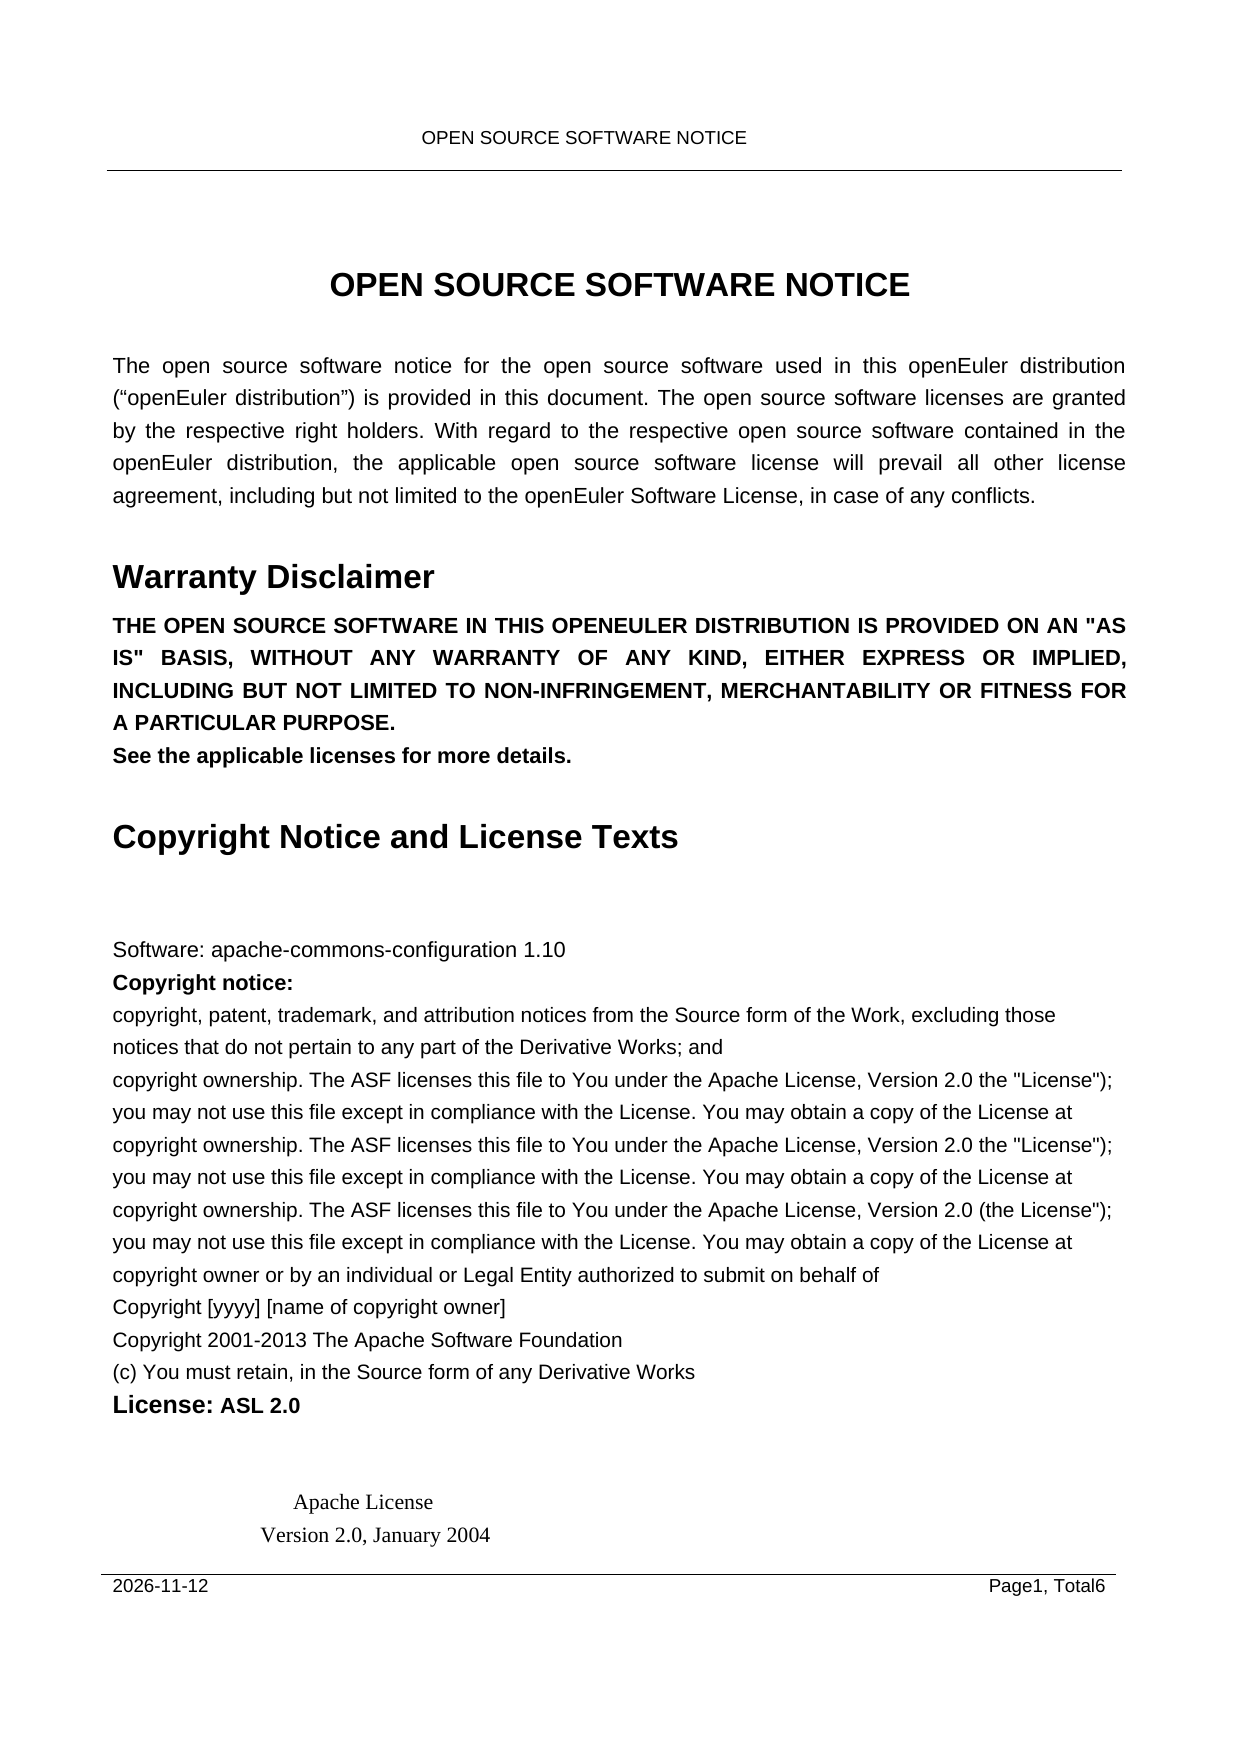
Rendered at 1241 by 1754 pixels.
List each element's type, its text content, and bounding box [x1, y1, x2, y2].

text copyright ownership. The ASF licenses this file to You under the Apache License, Version 2.0 the "License"); you may not use this file except in compliance with the License. You may obtain a copy of the License at [112, 1063, 1128, 1128]
text OPEN SOURCE SOFTWARE NOTICE [112, 251, 1128, 316]
text copyright ownership. The ASF licenses this file to You under the Apache License, Version 2.0 the "License"); you may not use this file except in compliance with the License. You may obtain a copy of the License at [112, 1128, 1128, 1193]
text The open source software notice for the open source software used in this openEuler distribution (“openEuler distribution”) is provided in this document. The open source software licenses are granted by the respective right holders. With regard to the respective open source software contained in the openEuler distribution, the applicable open source software license will prevail all other license agreement, including but not limited to the openEuler Software License, in case of any conflicts. [112, 349, 1128, 511]
text Copyright 2001-2013 The Apache Software Foundation [112, 1323, 1128, 1356]
text Software: apache-commons-configuration 1.10 [112, 933, 1128, 966]
text copyright ownership. The ASF licenses this file to You under the Apache License, Version 2.0 (the License"); you may not use this file except in compliance with the License. You may obtain a copy of the License at [112, 1193, 1128, 1258]
text Copyright notice: [112, 966, 1128, 998]
text (c) You must retain, in the Source form of any Derivative Works [112, 1356, 1128, 1388]
text Copyright Notice and License Texts [112, 804, 1128, 869]
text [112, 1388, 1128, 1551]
text copyright, patent, trademark, and attribution notices from the Source form of the Work, excluding those notices that do not pertain to any part of the Derivative Works; and [112, 998, 1128, 1063]
text Warranty Disclaimer [112, 544, 1128, 609]
text THE OPEN SOURCE SOFTWARE IN THIS OPENEULER DISTRIBUTION IS PROVIDED ON AN "AS IS" BASIS, WITHOUT ANY WARRANTY OF ANY KIND, EITHER EXPRESS OR IMPLIED, INCLUDING BUT NOT LIMITED TO NON-INFRINGEMENT, MERCHANTABILITY OR FITNESS FOR A PARTICULAR PURPOSE. See the applicable licenses for more details. [112, 609, 1128, 771]
text Copyright [yyyy] [name of copyright owner] [112, 1291, 1128, 1323]
text copyright owner or by an individual or Legal Entity authorized to submit on behalf of [112, 1258, 1128, 1291]
